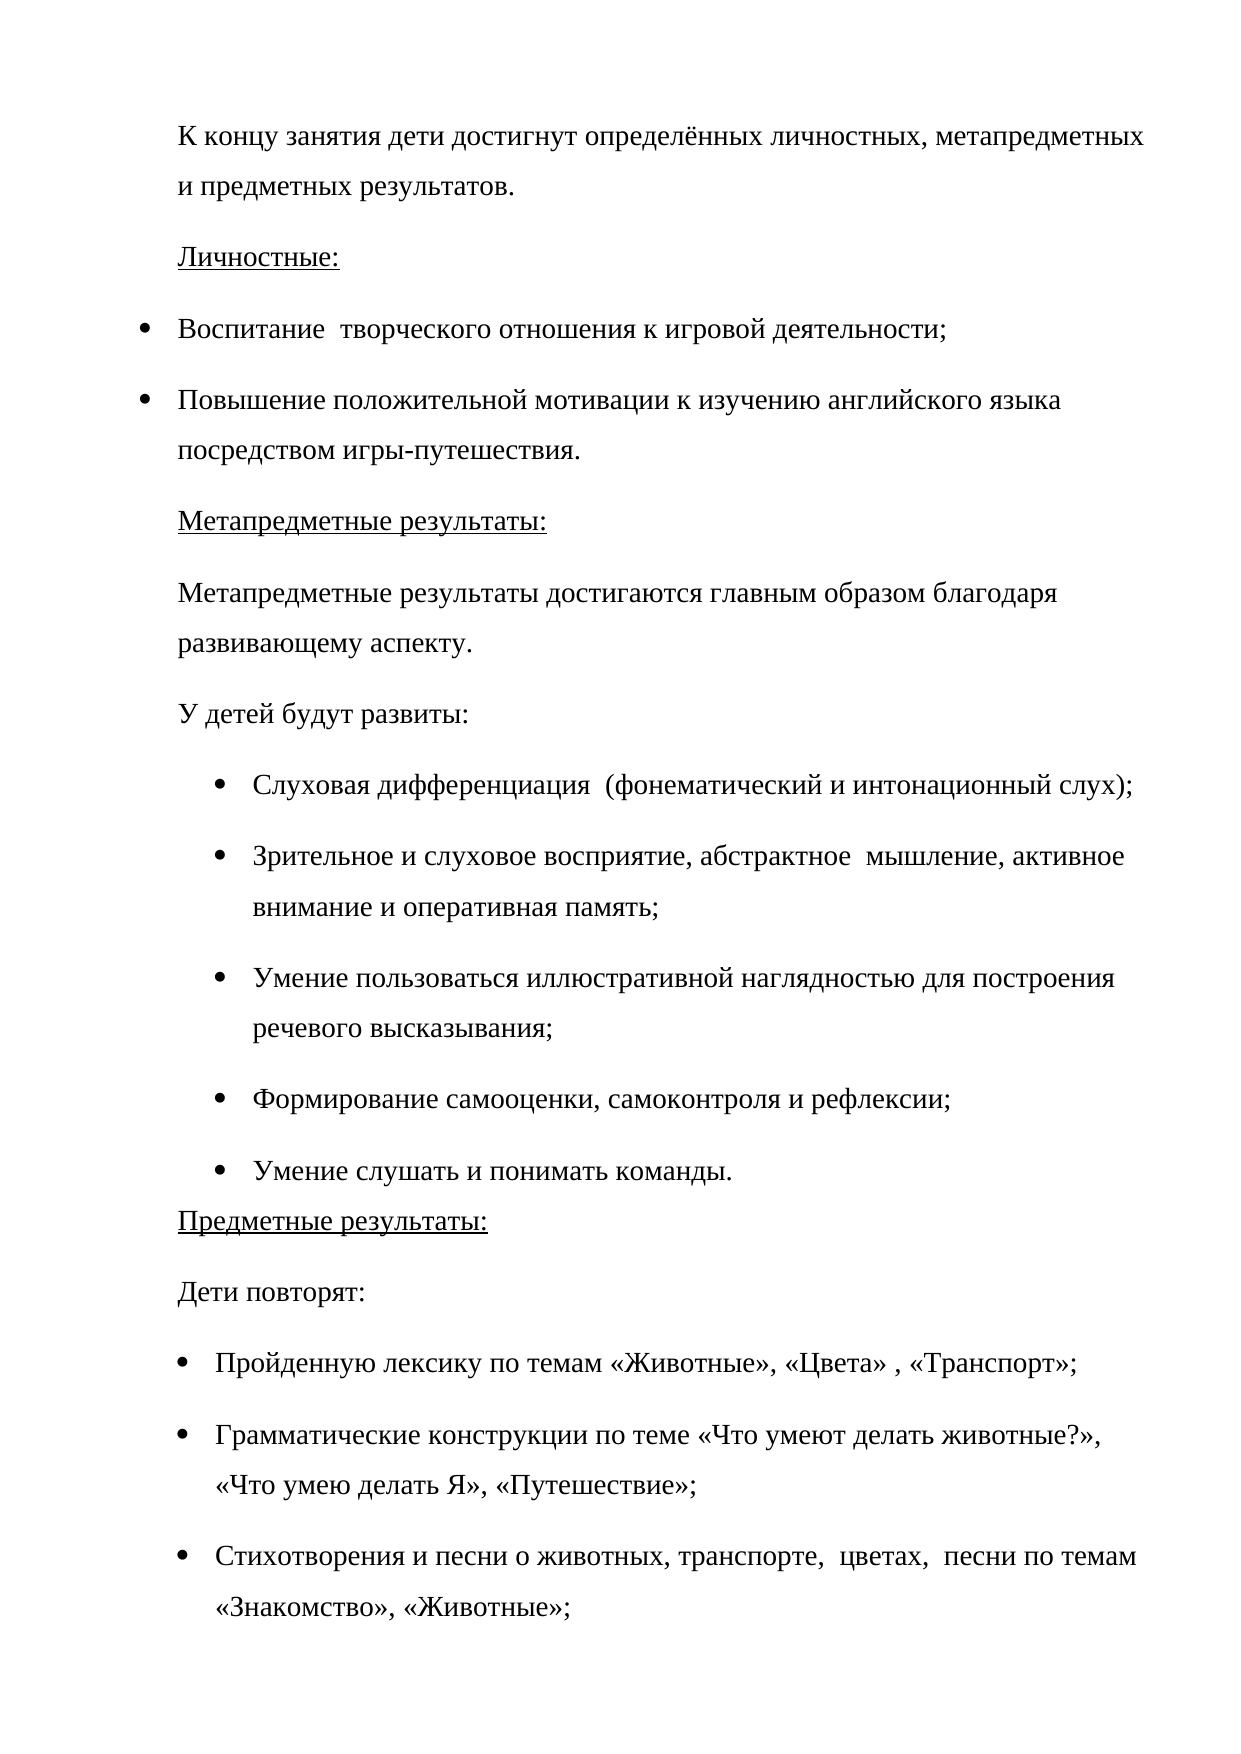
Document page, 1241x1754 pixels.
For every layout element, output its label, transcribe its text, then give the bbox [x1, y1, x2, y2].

text Личностные: [177, 239, 1152, 273]
list Пройденную лексику по темам «Животные», «Цвета» , «Транспорт»; [177, 1346, 1152, 1379]
text Метапредметные результаты достигаются главным образом благодаря развивающему аспекту. [177, 575, 1152, 658]
list Воспитание творческого отношения к игровой деятельности; [140, 311, 1152, 344]
text У детей будут развиты: [177, 696, 1152, 730]
text Дети повторят: [177, 1274, 1152, 1308]
list Умение пользоваться иллюстративной наглядностью для построения речевого высказывания; [215, 960, 1152, 1044]
text К концу занятия дети достигнут определённых личностных, метапредметных и предметных результатов. [177, 118, 1152, 202]
list Умение слушать и понимать команды. [215, 1153, 1152, 1187]
list Формирование самооценки, самоконтроля и рефлексии; [215, 1082, 1152, 1115]
text Метапредметные результаты: [177, 503, 1152, 537]
list Стихотворения и песни о животных, транспорте, цветах, песни по темам «Знакомство», «Животные»; [177, 1538, 1152, 1622]
text Предметные результаты: [177, 1203, 1152, 1237]
list Грамматические конструкции по теме «Что умеют делать животные?», «Что умею делать Я», «Путешествие»; [177, 1417, 1152, 1501]
list Слуховая дифференциация (фонематический и интонационный слух); [215, 767, 1152, 801]
list Зрительное и слуховое восприятие, абстрактное мышление, активное внимание и оперативная память; [215, 838, 1152, 922]
list Повышение положительной мотивации к изучению английского языка посредством игры-путешествия. [140, 382, 1152, 466]
